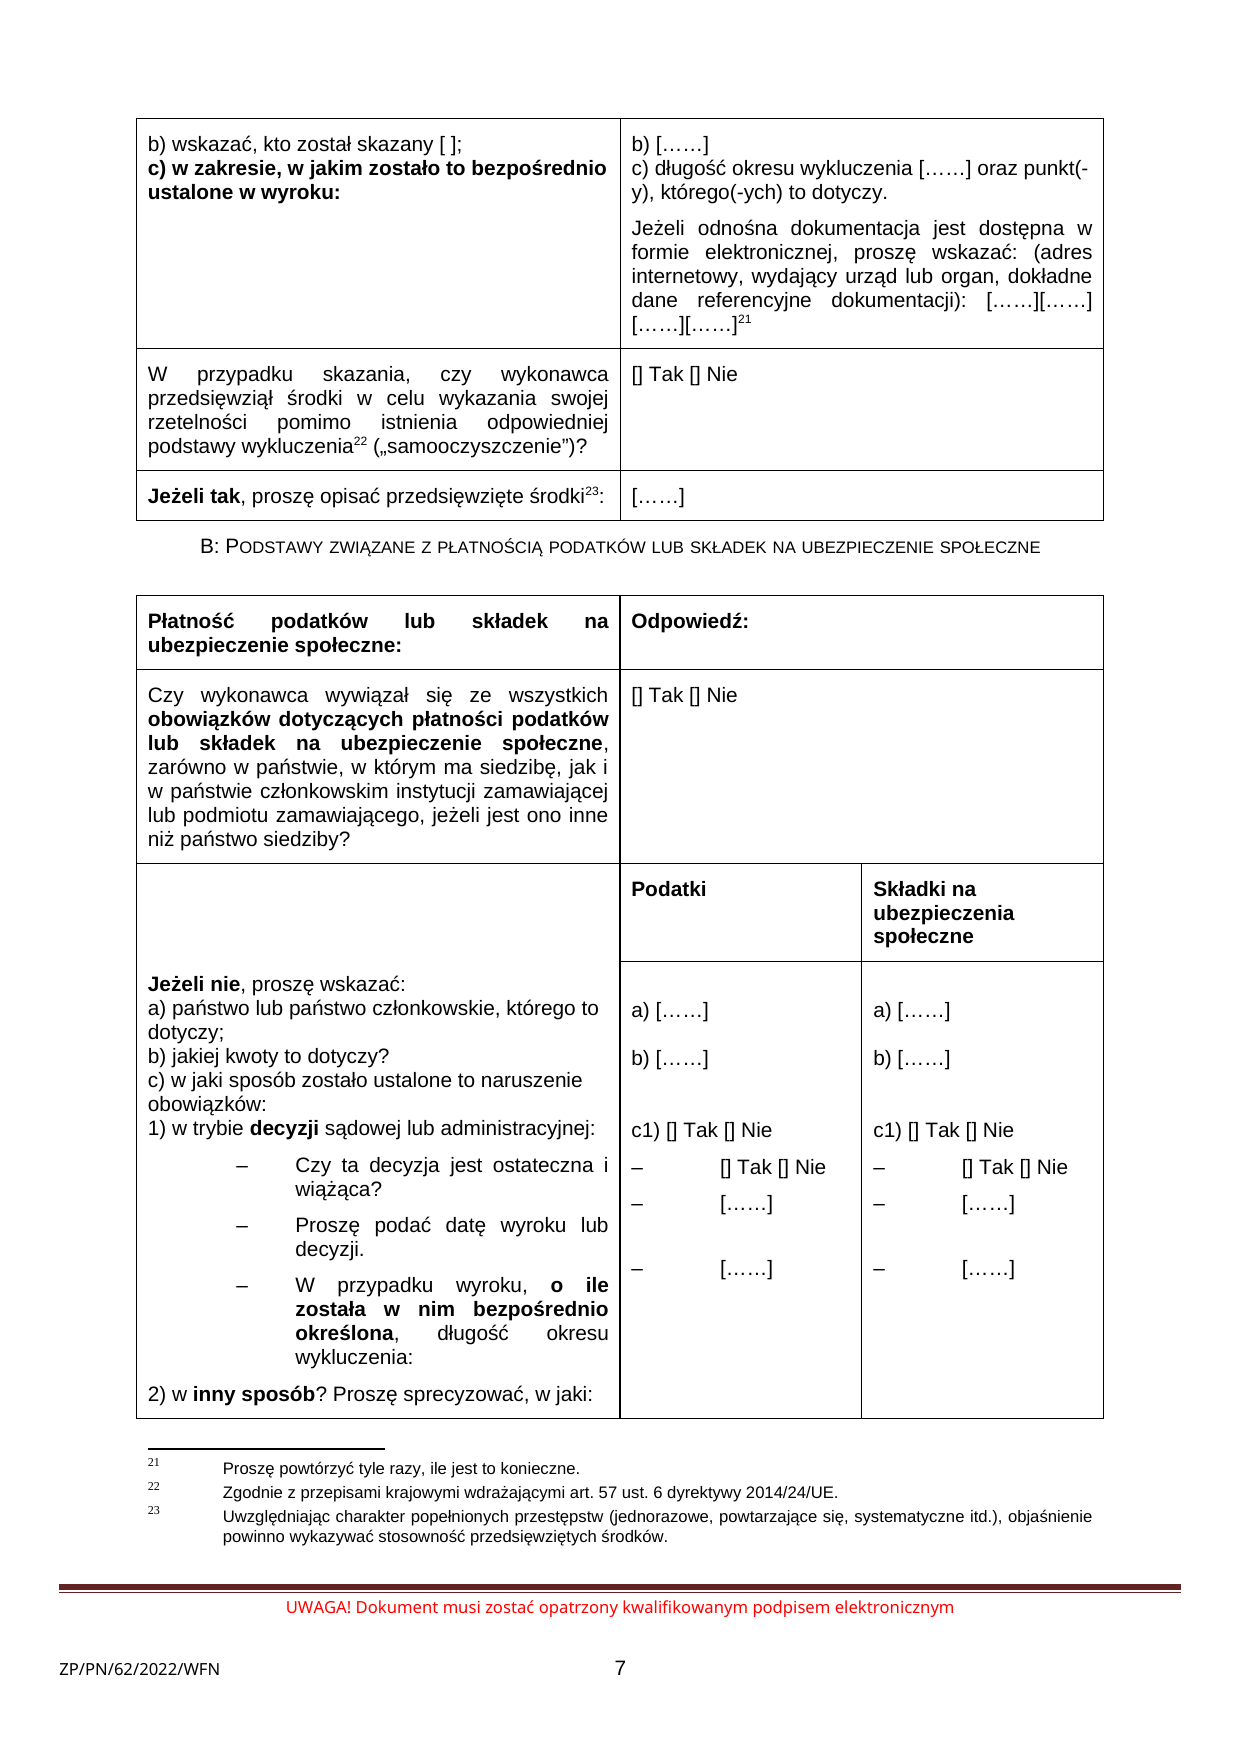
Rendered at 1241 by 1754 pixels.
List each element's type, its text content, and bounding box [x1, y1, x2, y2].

table_cell W przypadku skazania, czy wykonawca przedsięwziął środki w celu wykazania swojej rzetelności pomimo istnienia odpowiedniej podstawy wykluczenia („samooczyszczenie”)? [137, 349, 620, 470]
table_header Płatność podatków lub składek na ubezpieczenie społeczne: [137, 596, 619, 669]
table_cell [862, 962, 1103, 1418]
table_cell Jeżeli tak, proszę podać: a) datę wyroku, określić, których spośród punktów 1–6 on dotyczy, oraz podać powód(-ody) skazania; b) wskazać, kto został skazany [ ]; c) w zakresie, w jakim zostało to bezpośrednio ustalone w wyroku: [137, 119, 620, 348]
table_cell Jeżeli nie, proszę wskazać: a) państwo lub państwo członkowskie, którego to dotyczy; b) jakiej kwoty to dotyczy? c) w jaki sposób zostało ustalone to naruszenie obowiązków: 1) w trybie decyzji sądowej lub administracyjnej: Czy ta decyzja jest ostateczna i wiążąca? Proszę podać datę wyroku lub decyzji. W przypadku wyroku, o ile została w nim bezpośrednio określona, długość okresu wykluczenia: 2) w inny sposób? Proszę sprecyzować, w jaki: d) Czy wykonawca spełnił lub spełni swoje obowiązki, dokonując płatności należnych podatków lub składek na ubezpieczenie społeczne, lub też zawierając wiążące porozumienia w celu spłaty tych należności, obejmujące w stosownych przypadkach narosłe odsetki lub grzywny? [137, 864, 619, 1418]
table_cell Składki na ubezpieczenia społeczne [862, 864, 1103, 961]
table_cell [……] [621, 471, 1103, 520]
table_cell Czy wykonawca wywiązał się ze wszystkich obowiązków dotyczących płatności podatków lub składek na ubezpieczenie społeczne, zarówno w państwie, w którym ma siedzibę, jak i w państwie członkowskim instytucji zamawiającej lub podmiotu zamawiającego, jeżeli jest ono inne niż państwo siedziby? [137, 670, 619, 863]
title B: Podstawy związane z płatnością podatków lub składek na ubezpieczenie społeczne [148, 534, 1093, 558]
table_header Odpowiedź: [621, 596, 1103, 669]
table_cell Podatki [621, 864, 861, 961]
table_cell [] Tak [] Nie [621, 670, 1103, 863]
table_cell Jeżeli tak, proszę opisać przedsięwzięte środki: [137, 471, 620, 520]
table_cell [] Tak [] Nie [621, 349, 1103, 470]
table_cell a) data: [ ], punkt(-y): [ ], powód(-ody): [ ] b) [……] c) długość okresu wykluczenia [……] oraz punkt(-y), którego(-ych) to dotyczy. Jeżeli odnośna dokumentacja jest dostępna w formie elektronicznej, proszę wskazać: (adres internetowy, wydający urząd lub organ, dokładne dane referencyjne dokumentacji): [……][……][……][……] [621, 119, 1103, 348]
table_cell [621, 962, 861, 1418]
